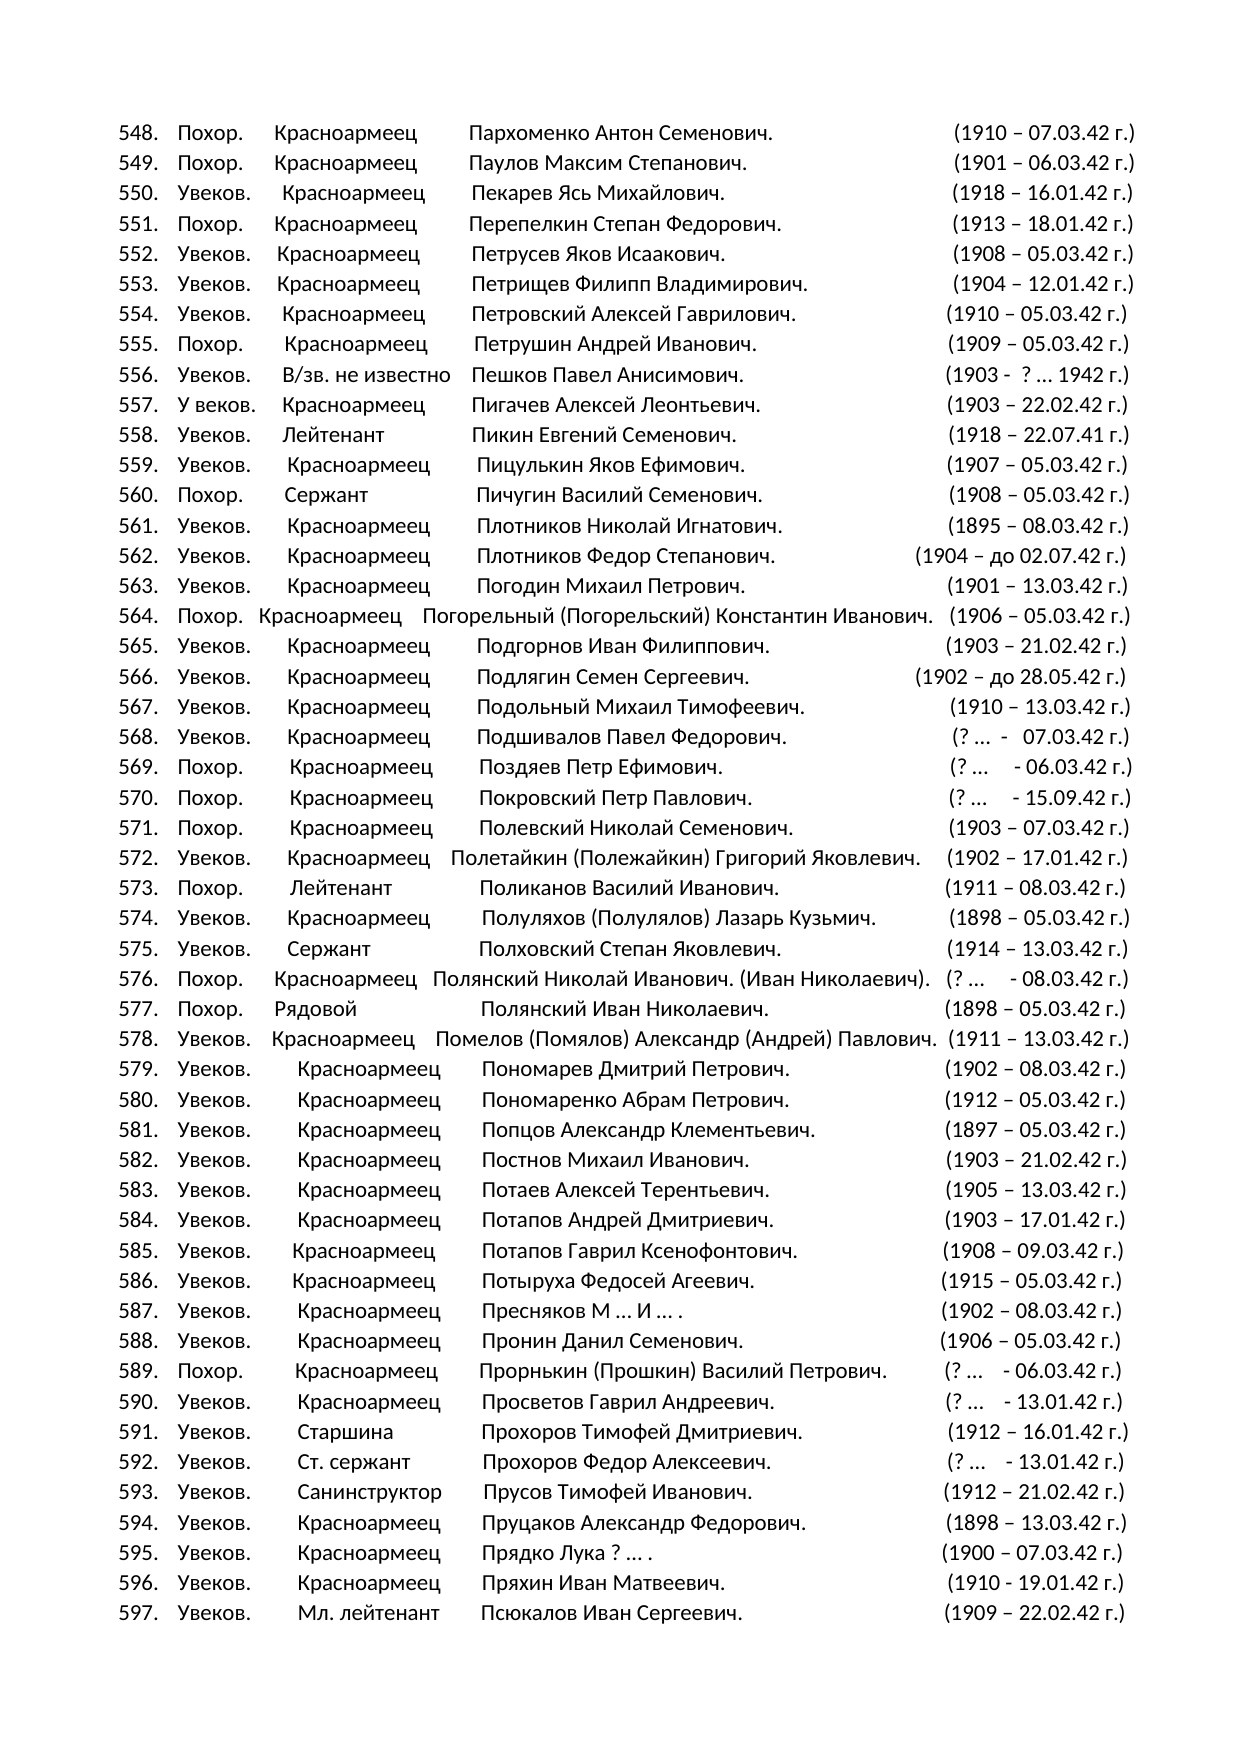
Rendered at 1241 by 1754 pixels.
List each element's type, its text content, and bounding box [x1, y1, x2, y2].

list Увеков. Красноармеец Пруцаков Александр Федорович. (1898 – 13.03.42 г.) [118, 1508, 1152, 1536]
list Похор. Красноармеец Поздяев Петр Ефимович. (? … - 06.03.42 г.) [118, 752, 1152, 781]
list Похор. Красноармеец Паулов Максим Степанович. (1901 – 06.03.42 г.) [118, 148, 1152, 176]
list Увеков. Красноармеец Петровский Алексей Гаврилович. (1910 – 05.03.42 г.) [118, 299, 1152, 327]
list Увеков. Красноармеец Пономаренко Абрам Петрович. (1912 – 05.03.42 г.) [118, 1085, 1152, 1113]
list Увеков. Красноармеец Погодин Михаил Петрович. (1901 – 13.03.42 г.) [118, 571, 1152, 599]
list Увеков. Красноармеец Пронин Данил Семенович. (1906 – 05.03.42 г.) [118, 1326, 1152, 1354]
list Увеков. Ст. сержант Прохоров Федор Алексеевич. (? … - 13.01.42 г.) [118, 1447, 1152, 1475]
list Увеков. Красноармеец Потапов Андрей Дмитриевич. (1903 – 17.01.42 г.) [118, 1206, 1152, 1234]
list Похор. Красноармеец Прорнькин (Прошкин) Василий Петрович. (? … - 06.03.42 г.) [118, 1357, 1152, 1385]
list Увеков. Красноармеец Постнов Михаил Иванович. (1903 – 21.02.42 г.) [118, 1145, 1152, 1173]
list Увеков. Красноармеец Подлягин Семен Сергеевич. (1902 – до 28.05.42 г.) [118, 662, 1152, 690]
list Увеков. Красноармеец Полуляхов (Полулялов) Лазарь Кузьмич. (1898 – 05.03.42 г.) [118, 903, 1152, 932]
list Похор. Сержант Пичугин Василий Семенович. (1908 – 05.03.42 г.) [118, 481, 1152, 509]
list Похор. Красноармеец Перепелкин Степан Федорович. (1913 – 18.01.42 г.) [118, 209, 1152, 237]
list Увеков. Красноармеец Пицулькин Яков Ефимович. (1907 – 05.03.42 г.) [118, 450, 1152, 478]
list Увеков. Красноармеец Подольный Михаил Тимофеевич. (1910 – 13.03.42 г.) [118, 692, 1152, 720]
list Увеков. Красноармеец Потапов Гаврил Ксенофонтович. (1908 – 09.03.42 г.) [118, 1236, 1152, 1264]
list Похор. Красноармеец Погорельный (Погорельский) Константин Иванович. (1906 – 05.03.42 г.) [118, 601, 1152, 629]
list Увеков. Красноармеец Пекарев Ясь Михайлович. (1918 – 16.01.42 г.) [118, 178, 1152, 207]
list Похор. Лейтенант Поликанов Василий Иванович. (1911 – 08.03.42 г.) [118, 873, 1152, 901]
list Увеков. В/зв. не известно Пешков Павел Анисимович. (1903 - ? … 1942 г.) [118, 360, 1152, 388]
list Увеков. Красноармеец Потаев Алексей Терентьевич. (1905 – 13.03.42 г.) [118, 1175, 1152, 1203]
list Увеков. Сержант Полховский Степан Яковлевич. (1914 – 13.03.42 г.) [118, 934, 1152, 962]
list Увеков. Красноармеец Пряхин Иван Матвеевич. (1910 - 19.01.42 г.) [118, 1568, 1152, 1596]
list Похор. Красноармеец Полянский Николай Иванович. (Иван Николаевич). (? … - 08.03.42 г.) [118, 964, 1152, 992]
list Похор. Красноармеец Покровский Петр Павлович. (? … - 15.09.42 г.) [118, 783, 1152, 811]
list Увеков. Красноармеец Потыруха Федосей Агеевич. (1915 – 05.03.42 г.) [118, 1266, 1152, 1294]
list Увеков. Красноармеец Попцов Александр Клементьевич. (1897 – 05.03.42 г.) [118, 1115, 1152, 1143]
list Похор. Красноармеец Пархоменко Антон Семенович. (1910 – 07.03.42 г.) [118, 118, 1152, 146]
list Увеков. Старшина Прохоров Тимофей Дмитриевич. (1912 – 16.01.42 г.) [118, 1417, 1152, 1445]
list Увеков. Красноармеец Подгорнов Иван Филиппович. (1903 – 21.02.42 г.) [118, 632, 1152, 660]
list Увеков. Красноармеец Петрусев Яков Исаакович. (1908 – 05.03.42 г.) [118, 239, 1152, 267]
list Увеков. Красноармеец Петрищев Филипп Владимирович. (1904 – 12.01.42 г.) [118, 269, 1152, 297]
list Увеков. Мл. лейтенант Псюкалов Иван Сергеевич. (1909 – 22.02.42 г.) [118, 1598, 1152, 1626]
list Увеков. Красноармеец Пономарев Дмитрий Петрович. (1902 – 08.03.42 г.) [118, 1054, 1152, 1083]
list Похор. Красноармеец Петрушин Андрей Иванович. (1909 – 05.03.42 г.) [118, 329, 1152, 358]
list Увеков. Красноармеец Прядко Лука ? … . (1900 – 07.03.42 г.) [118, 1538, 1152, 1566]
list Похор. Красноармеец Полевский Николай Семенович. (1903 – 07.03.42 г.) [118, 813, 1152, 841]
list Увеков. Лейтенант Пикин Евгений Семенович. (1918 – 22.07.41 г.) [118, 420, 1152, 448]
list Увеков. Красноармеец Плотников Федор Степанович. (1904 – до 02.07.42 г.) [118, 541, 1152, 569]
list Увеков. Красноармеец Пресняков М … И … . (1902 – 08.03.42 г.) [118, 1296, 1152, 1324]
list Увеков. Санинструктор Прусов Тимофей Иванович. (1912 – 21.02.42 г.) [118, 1477, 1152, 1506]
list Похор. Рядовой Полянский Иван Николаевич. (1898 – 05.03.42 г.) [118, 994, 1152, 1022]
list У веков. Красноармеец Пигачев Алексей Леонтьевич. (1903 – 22.02.42 г.) [118, 390, 1152, 418]
list Увеков. Красноармеец Плотников Николай Игнатович. (1895 – 08.03.42 г.) [118, 511, 1152, 539]
list Увеков. Красноармеец Полетайкин (Полежайкин) Григорий Яковлевич. (1902 – 17.01.42 г.) [118, 843, 1152, 871]
list Увеков. Красноармеец Просветов Гаврил Андреевич. (? … - 13.01.42 г.) [118, 1387, 1152, 1415]
list Увеков. Красноармеец Помелов (Помялов) Александр (Андрей) Павлович. (1911 – 13.03.42 г.) [118, 1024, 1152, 1052]
list Увеков. Красноармеец Подшивалов Павел Федорович. (? … - 07.03.42 г.) [118, 722, 1152, 750]
